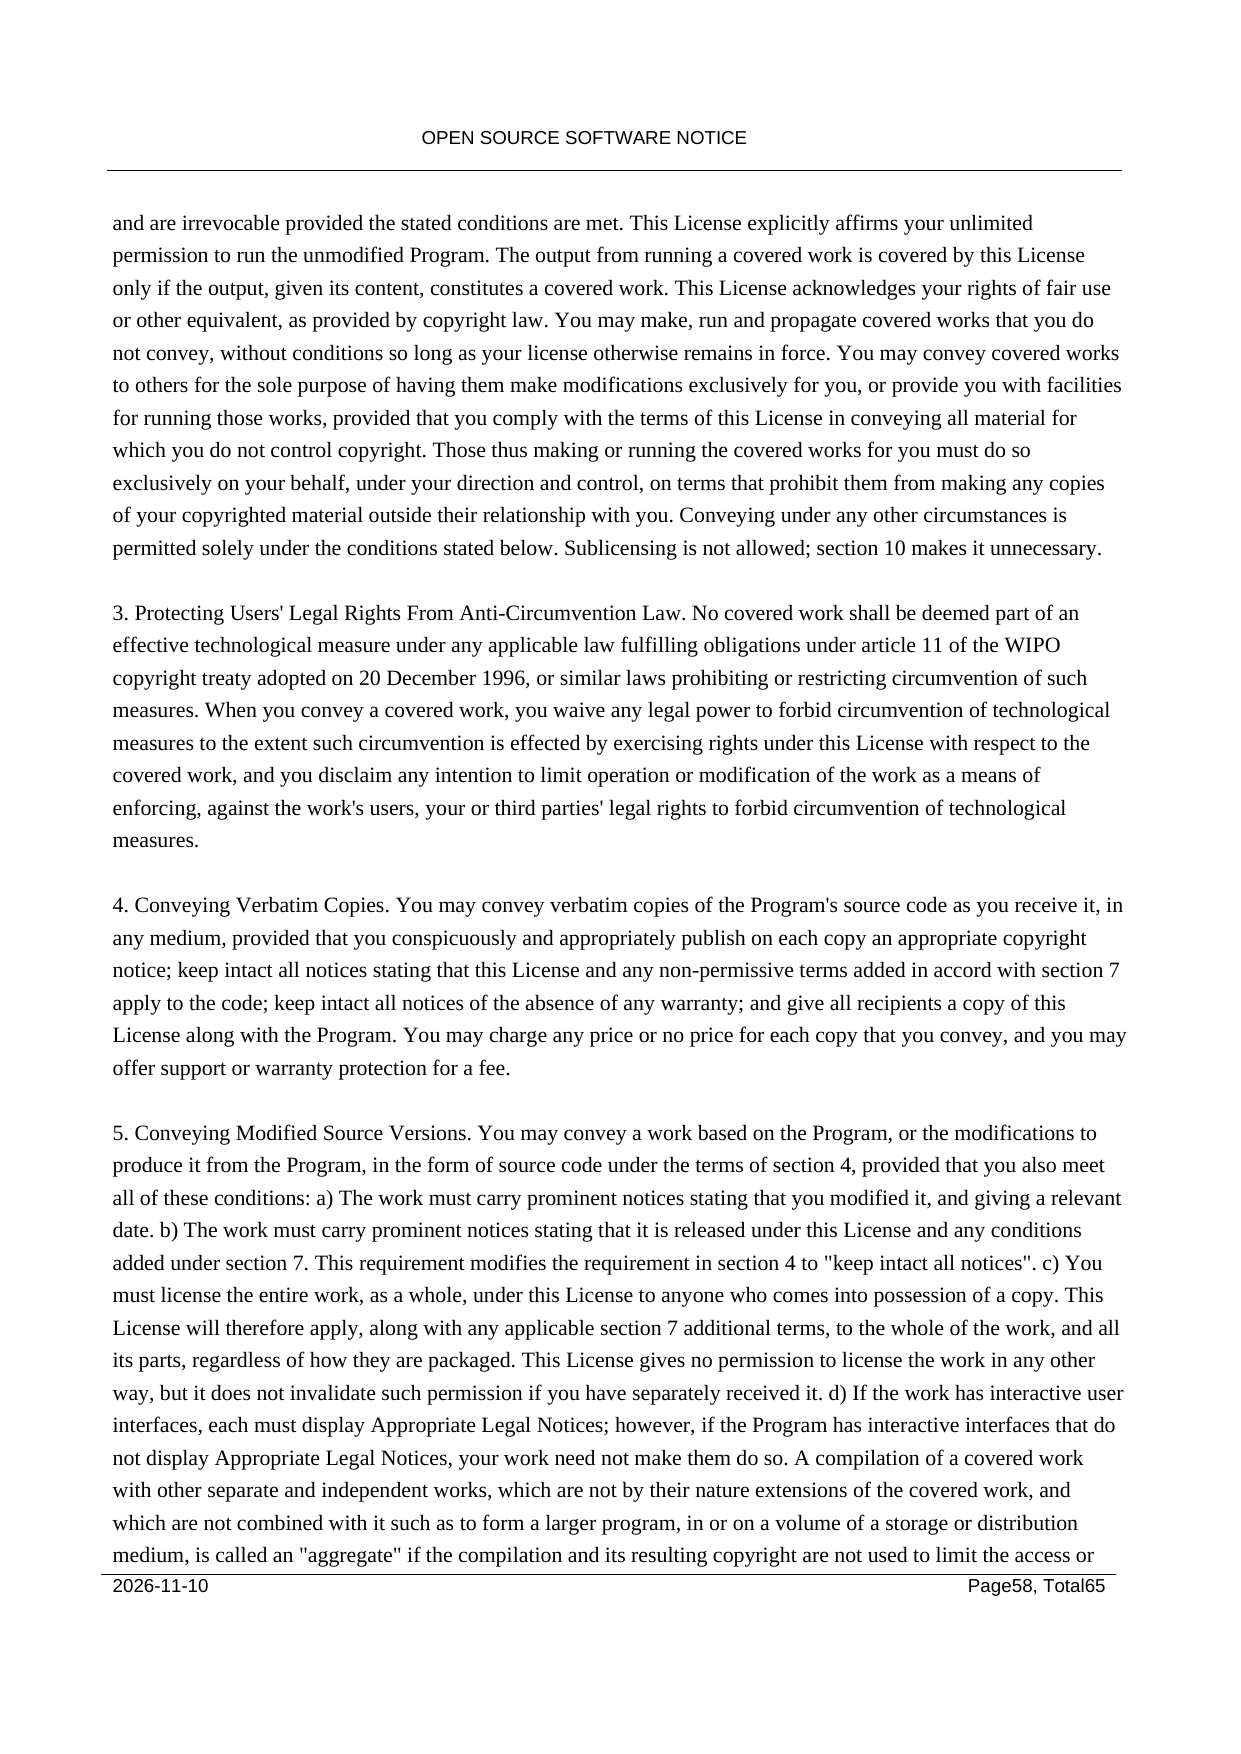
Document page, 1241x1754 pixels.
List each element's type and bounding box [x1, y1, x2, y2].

text [112, 206, 1128, 1571]
